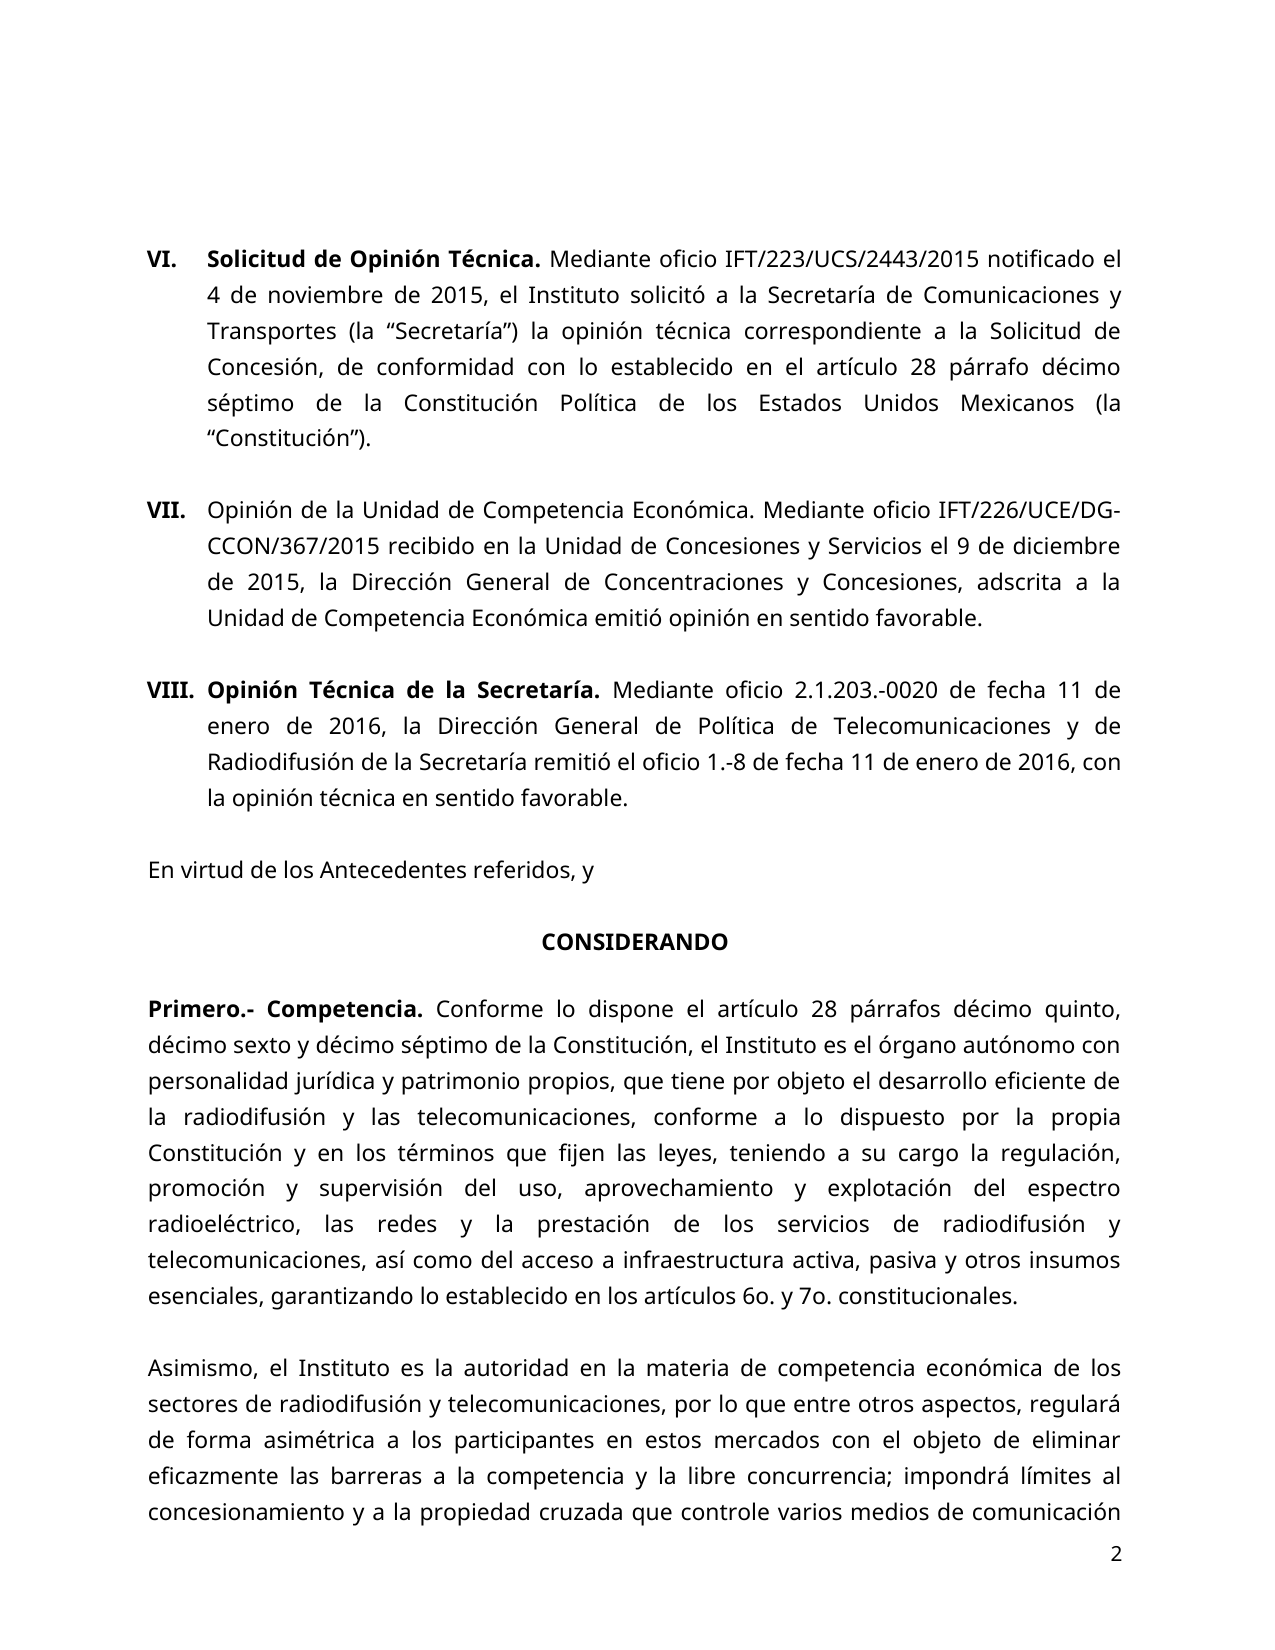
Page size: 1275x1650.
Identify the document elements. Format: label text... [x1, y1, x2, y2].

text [148, 1352, 1122, 1527]
list Solicitud de Opinión Técnica. Mediante oficio IFT/223/UCS/2443/2015 notificado el 4 de noviembre de 2015, el Instituto solicitó a la Secretaría de Comunicaciones y Transportes (la “Secretaría”) la opinión técnica correspondiente a la Solicitud de Concesión, de conformidad con lo establecido en el artículo 28 párrafo décimo séptimo de la Constitución Política de los Estados Unidos Mexicanos (la “Constitución”). [147, 243, 1122, 454]
list Opinión Técnica de la Secretaría. Mediante oficio 2.1.203.-0020 de fecha 11 de enero de 2016, la Dirección General de Política de Telecomunicaciones y de Radiodifusión de la Secretaría remitió el oficio 1.-8 de fecha 11 de enero de 2016, con la opinión técnica en sentido favorable. [147, 674, 1122, 813]
subtitle CONSIDERANDO [148, 926, 1122, 957]
text Primero.- Competencia. Conforme lo dispone el artículo 28 párrafos décimo quinto, décimo sexto y décimo séptimo de la Constitución, el Instituto es el órgano autónomo con personalidad jurídica y patrimonio propios, que tiene por objeto el desarrollo eficiente de la radiodifusión y las telecomunicaciones, conforme a lo dispuesto por la propia Constitución y en los términos que fijen las leyes, teniendo a su cargo la regulación, promoción y supervisión del uso, aprovechamiento y explotación del espectro radioeléctrico, las redes y la prestación de los servicios de radiodifusión y telecomunicaciones, así como del acceso a infraestructura activa, pasiva y otros insumos esenciales, garantizando lo establecido en los artículos 6o. y 7o. constitucionales. [148, 993, 1122, 1311]
text En virtud de los Antecedentes referidos, y [148, 854, 1122, 885]
list Opinión de la Unidad de Competencia Económica. Mediante oficio IFT/226/UCE/DG-CCON/367/2015 recibido en la Unidad de Concesiones y Servicios el 9 de diciembre de 2015, la Dirección General de Concentraciones y Concesiones, adscrita a la Unidad de Competencia Económica emitió opinión en sentido favorable. [147, 494, 1122, 633]
